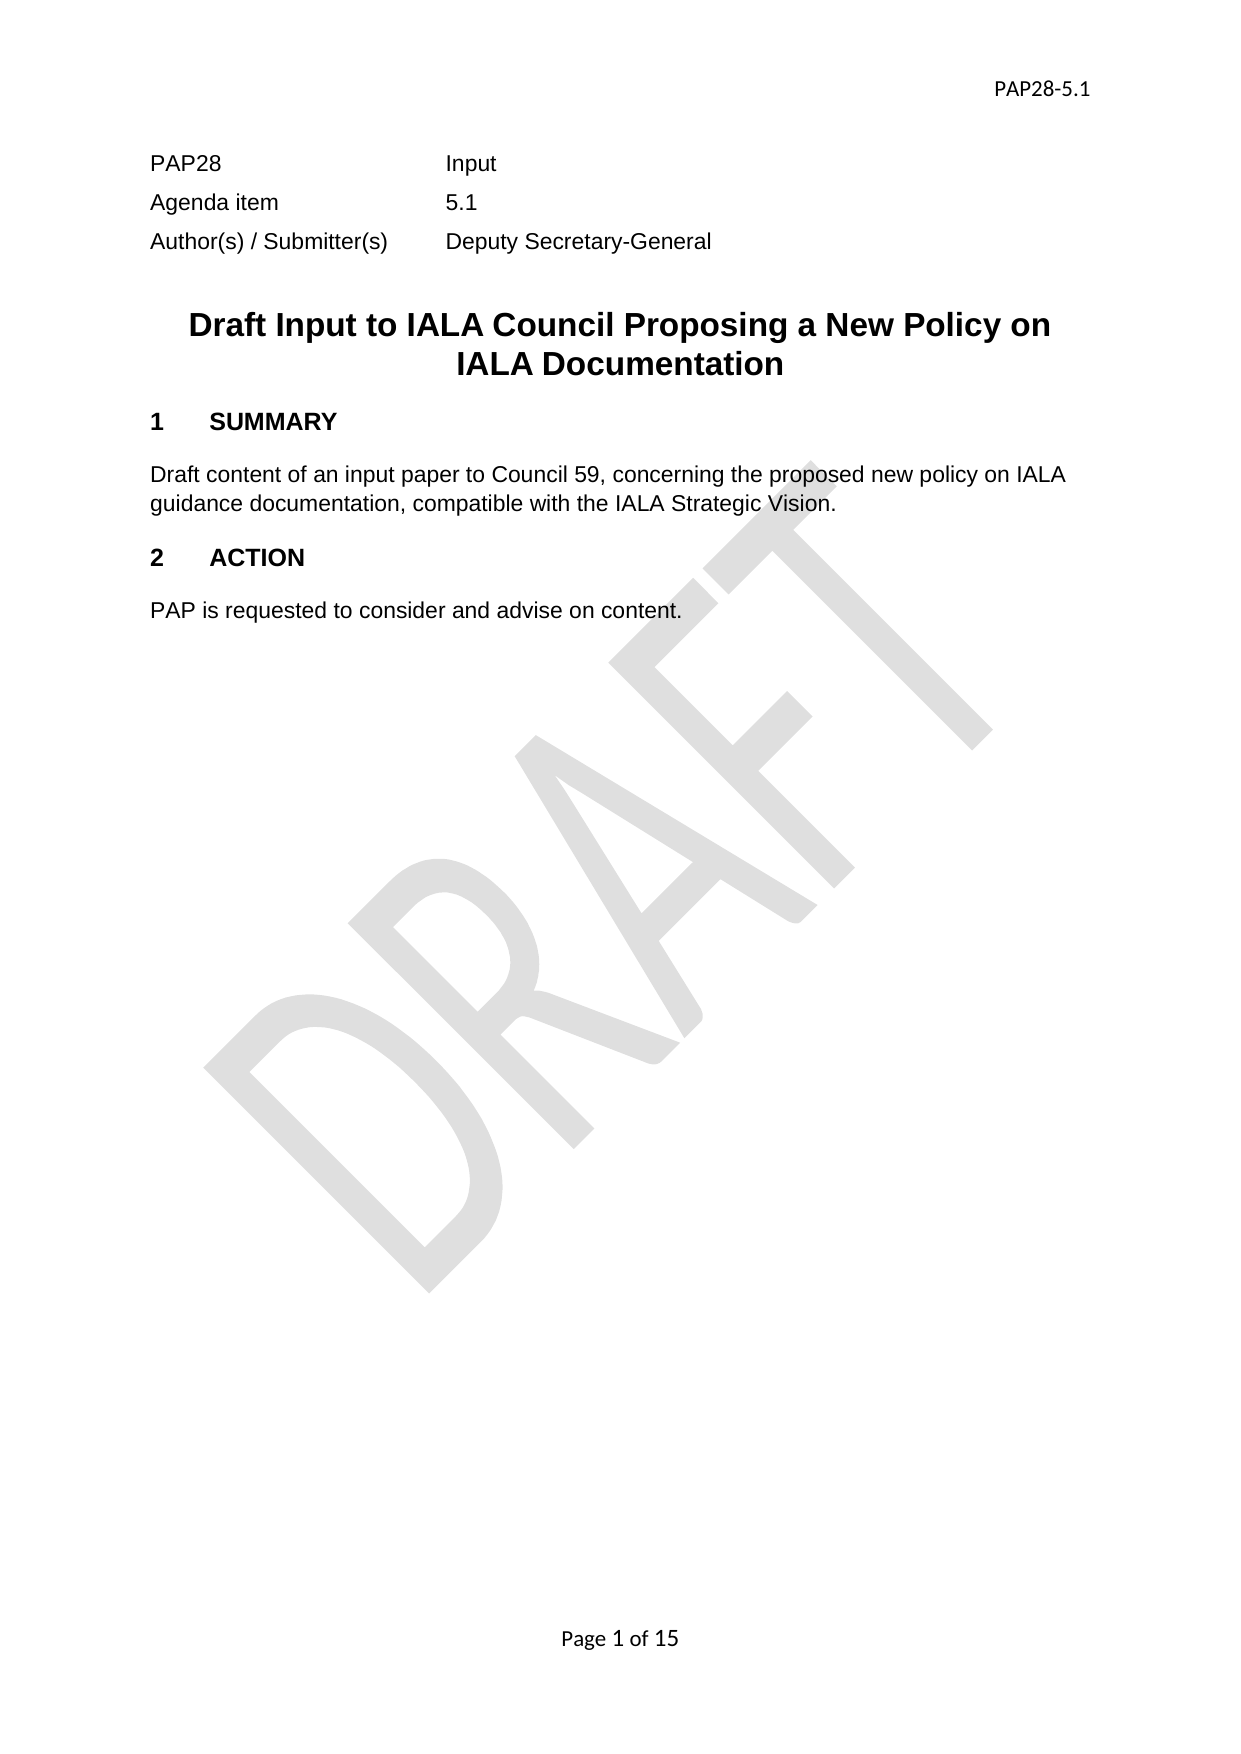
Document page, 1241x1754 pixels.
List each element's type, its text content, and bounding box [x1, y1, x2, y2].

text PAP is requested to consider and advise on content. [150, 597, 1090, 623]
text Agenda item 5.1 [150, 189, 1090, 215]
text Draft content of an input paper to Council 59, concerning the proposed new policy on IALA guidance documentation, compatible with the IALA Strategic Vision. [150, 461, 1090, 516]
text Author(s) / Submitter(s) Deputy Secretary-General [150, 228, 1090, 254]
text PAP28 Input [150, 150, 1090, 176]
text Draft Input to IALA Council Proposing a New Policy on IALA Documentation [150, 305, 1090, 382]
subtitle Summary [150, 407, 1090, 436]
subtitle ACTION [150, 543, 1090, 572]
